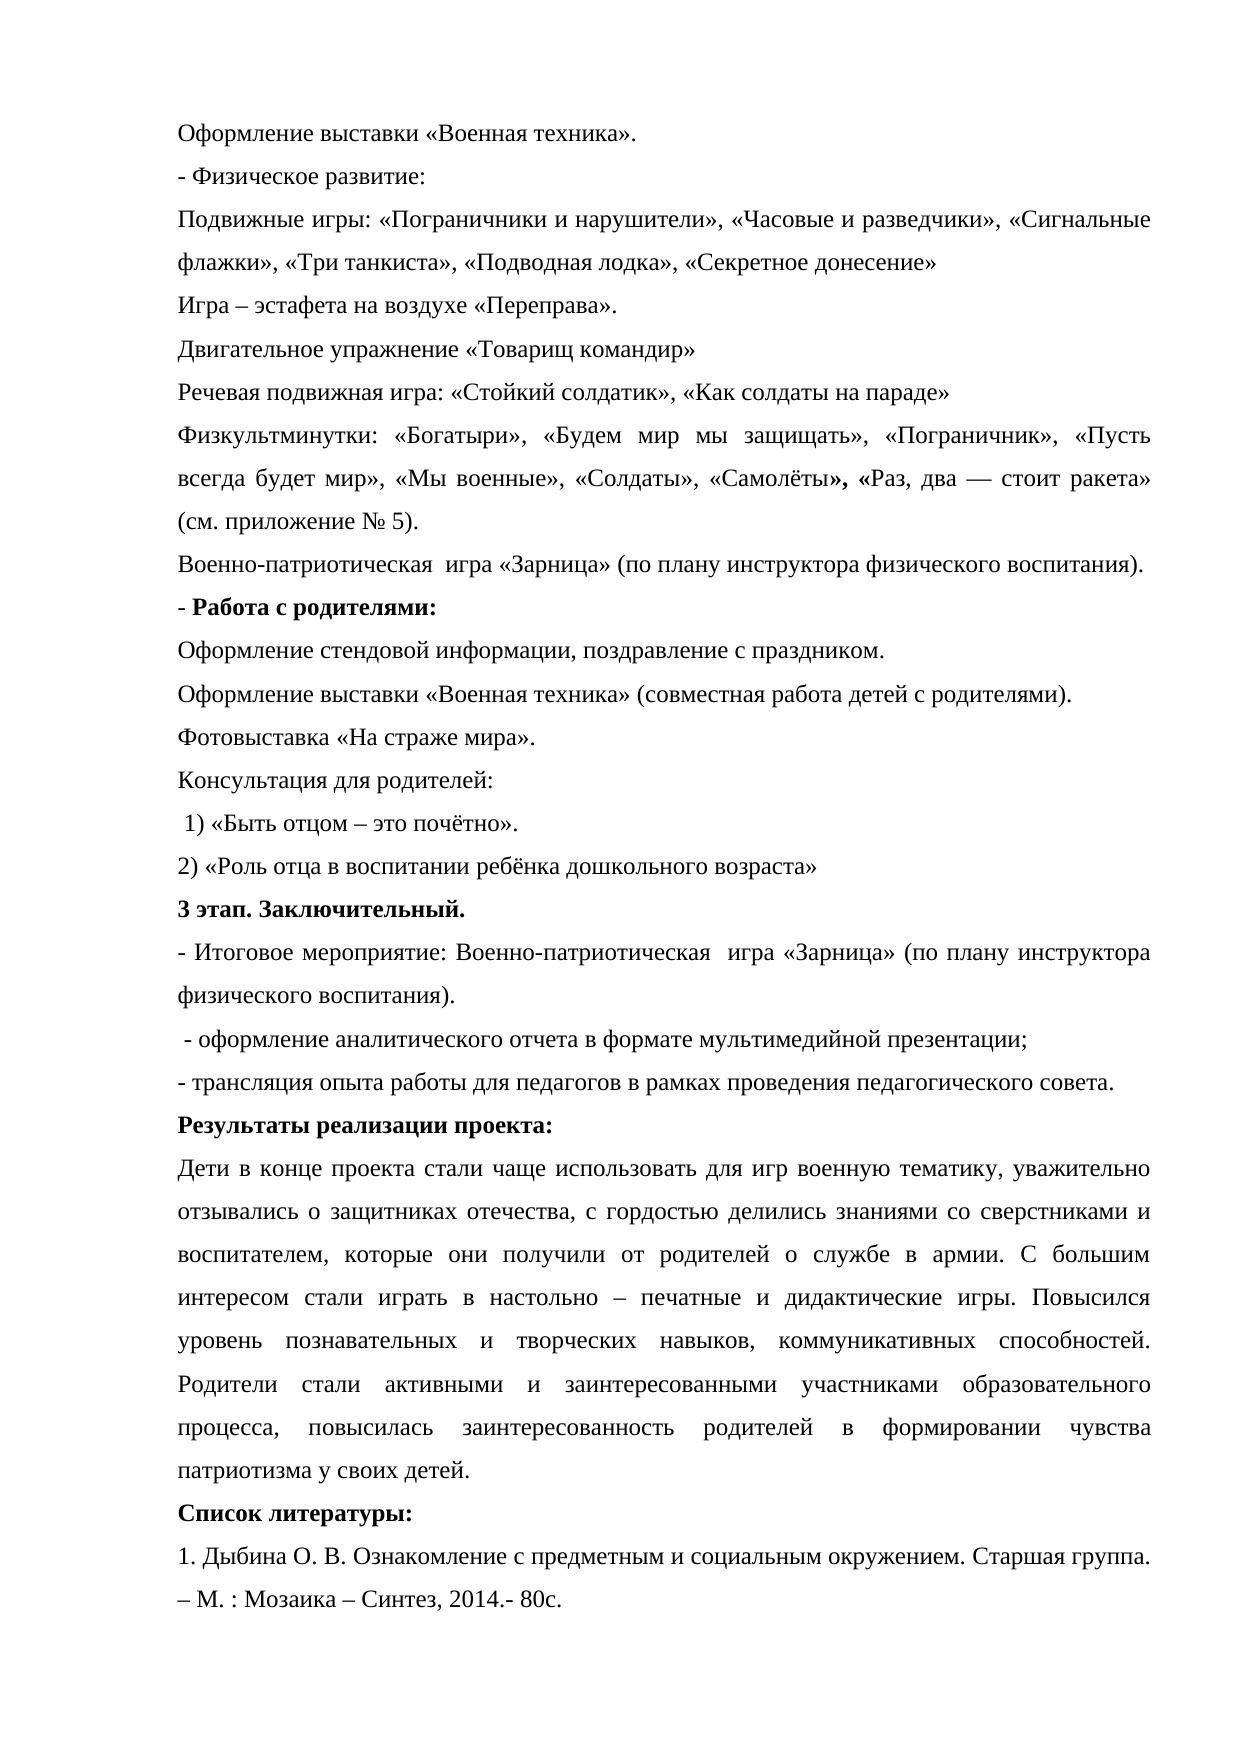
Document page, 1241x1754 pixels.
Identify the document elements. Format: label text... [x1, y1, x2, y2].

text Оформление стендовой информации, поздравление с праздником. [177, 636, 1152, 664]
text - Физическое развитие: [177, 161, 1152, 190]
text Двигательное упражнение «Товарищ командир» [177, 334, 1152, 362]
text - оформление аналитического отчета в формате мультимедийной презентации; [177, 1024, 1152, 1052]
text Речевая подвижная игра: «Стойкий солдатик», «Как солдаты на параде» [177, 377, 1152, 406]
text 2) «Роль отца в воспитании ребёнка дошкольного возраста» [177, 851, 1152, 880]
text - Работа с родителями: [177, 592, 1152, 621]
text Консультация для родителей: [177, 765, 1152, 794]
text Результаты реализации проекта: [177, 1110, 1152, 1139]
text - трансляция опыта работы для педагогов в рамках проведения педагогического совета. [177, 1067, 1152, 1096]
text Оформление выставки «Военная техника» (совместная работа детей с родителями). [177, 679, 1152, 707]
text Список литературы: [177, 1498, 1152, 1527]
text Игра – эстафета на воздухе «Переправа». [177, 291, 1152, 319]
text 1. Дыбина О. В. Ознакомление с предметным и социальным окружением. Старшая группа. – М. : Мозаика – Синтез, 2014.- 80с. [177, 1541, 1152, 1613]
text Дети в конце проекта стали чаще использовать для игр военную тематику, уважительно отзывались о защитниках отечества, с гордостью делились знаниями со сверстниками и воспитателем, которые они получили от родителей о службе в армии. С большим интересом стали играть в настольно – печатные и дидактические игры. Повысился уровень познавательных и творческих навыков, коммуникативных способностей. Родители стали активными и заинтересованными участниками образовательного процесса, повысилась заинтересованность родителей в формировании чувства патриотизма у своих детей. [177, 1153, 1152, 1484]
text Военно-патриотическая игра «Зарница» (по плану инструктора физического воспитания). [177, 549, 1152, 578]
text Оформление выставки «Военная техника». [177, 118, 1152, 147]
text 1) «Быть отцом – это почётно». [177, 808, 1152, 837]
text Подвижные игры: «Пограничники и нарушители», «Часовые и разведчики», «Сигнальные флажки», «Три танкиста», «Подводная лодка», «Секретное донесение» [177, 204, 1152, 276]
text - Итоговое мероприятие: Военно-патриотическая игра «Зарница» (по плану инструктора физического воспитания). [177, 937, 1152, 1009]
text 3 этап. Заключительный. [177, 894, 1152, 923]
text Фотовыставка «На страже мира». [177, 722, 1152, 751]
text Физкультминутки: «Богатыри», «Будем мир мы защищать», «Пограничник», «Пусть всегда будет мир», «Мы военные», «Солдаты», «Самолёты», «Раз, два — стоит ракета» (см. приложение № 5). [177, 420, 1152, 535]
